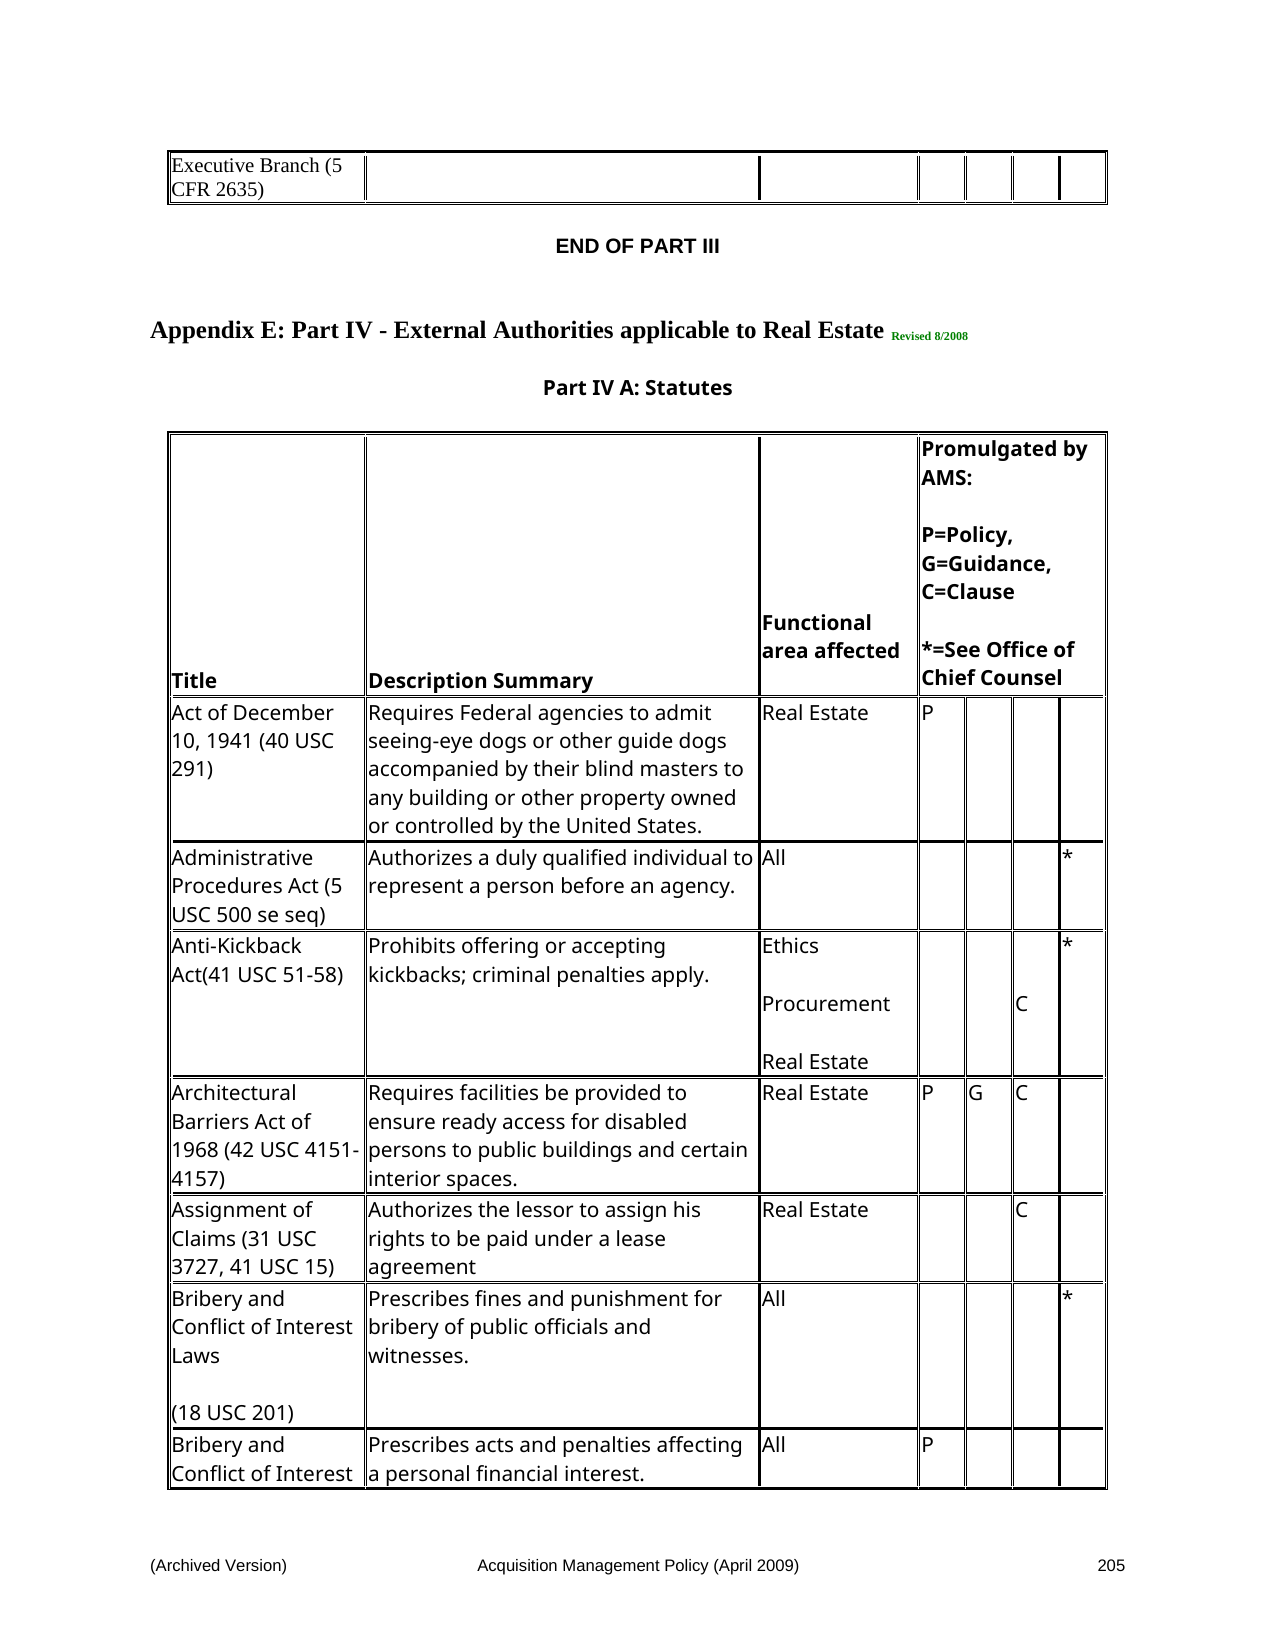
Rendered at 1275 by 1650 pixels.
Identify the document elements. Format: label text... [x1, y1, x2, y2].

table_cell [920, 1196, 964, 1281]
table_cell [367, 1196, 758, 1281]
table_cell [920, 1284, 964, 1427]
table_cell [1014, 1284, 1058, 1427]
text END OF PART III [150, 234, 1125, 258]
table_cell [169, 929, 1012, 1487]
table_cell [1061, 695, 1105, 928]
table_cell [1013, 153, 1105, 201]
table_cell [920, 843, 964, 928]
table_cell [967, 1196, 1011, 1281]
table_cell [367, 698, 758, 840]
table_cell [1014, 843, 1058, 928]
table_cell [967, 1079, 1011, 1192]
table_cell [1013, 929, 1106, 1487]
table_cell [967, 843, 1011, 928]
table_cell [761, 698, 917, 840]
text Part IV A: Statutes [150, 373, 1125, 402]
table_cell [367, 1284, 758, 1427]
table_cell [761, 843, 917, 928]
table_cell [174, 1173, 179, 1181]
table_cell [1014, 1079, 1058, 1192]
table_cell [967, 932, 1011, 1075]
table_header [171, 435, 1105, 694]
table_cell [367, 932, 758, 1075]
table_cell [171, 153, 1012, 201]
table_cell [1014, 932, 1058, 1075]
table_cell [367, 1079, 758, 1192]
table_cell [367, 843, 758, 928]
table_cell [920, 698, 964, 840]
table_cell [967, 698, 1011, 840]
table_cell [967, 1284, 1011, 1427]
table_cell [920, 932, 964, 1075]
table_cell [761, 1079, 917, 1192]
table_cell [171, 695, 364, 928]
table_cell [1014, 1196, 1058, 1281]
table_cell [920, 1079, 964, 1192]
text Appendix E: Part IV - External Authorities applicable to Real Estate Revised 8/2008 [150, 287, 1125, 344]
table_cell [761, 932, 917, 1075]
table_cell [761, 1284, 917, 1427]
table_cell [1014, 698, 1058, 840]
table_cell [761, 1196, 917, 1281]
